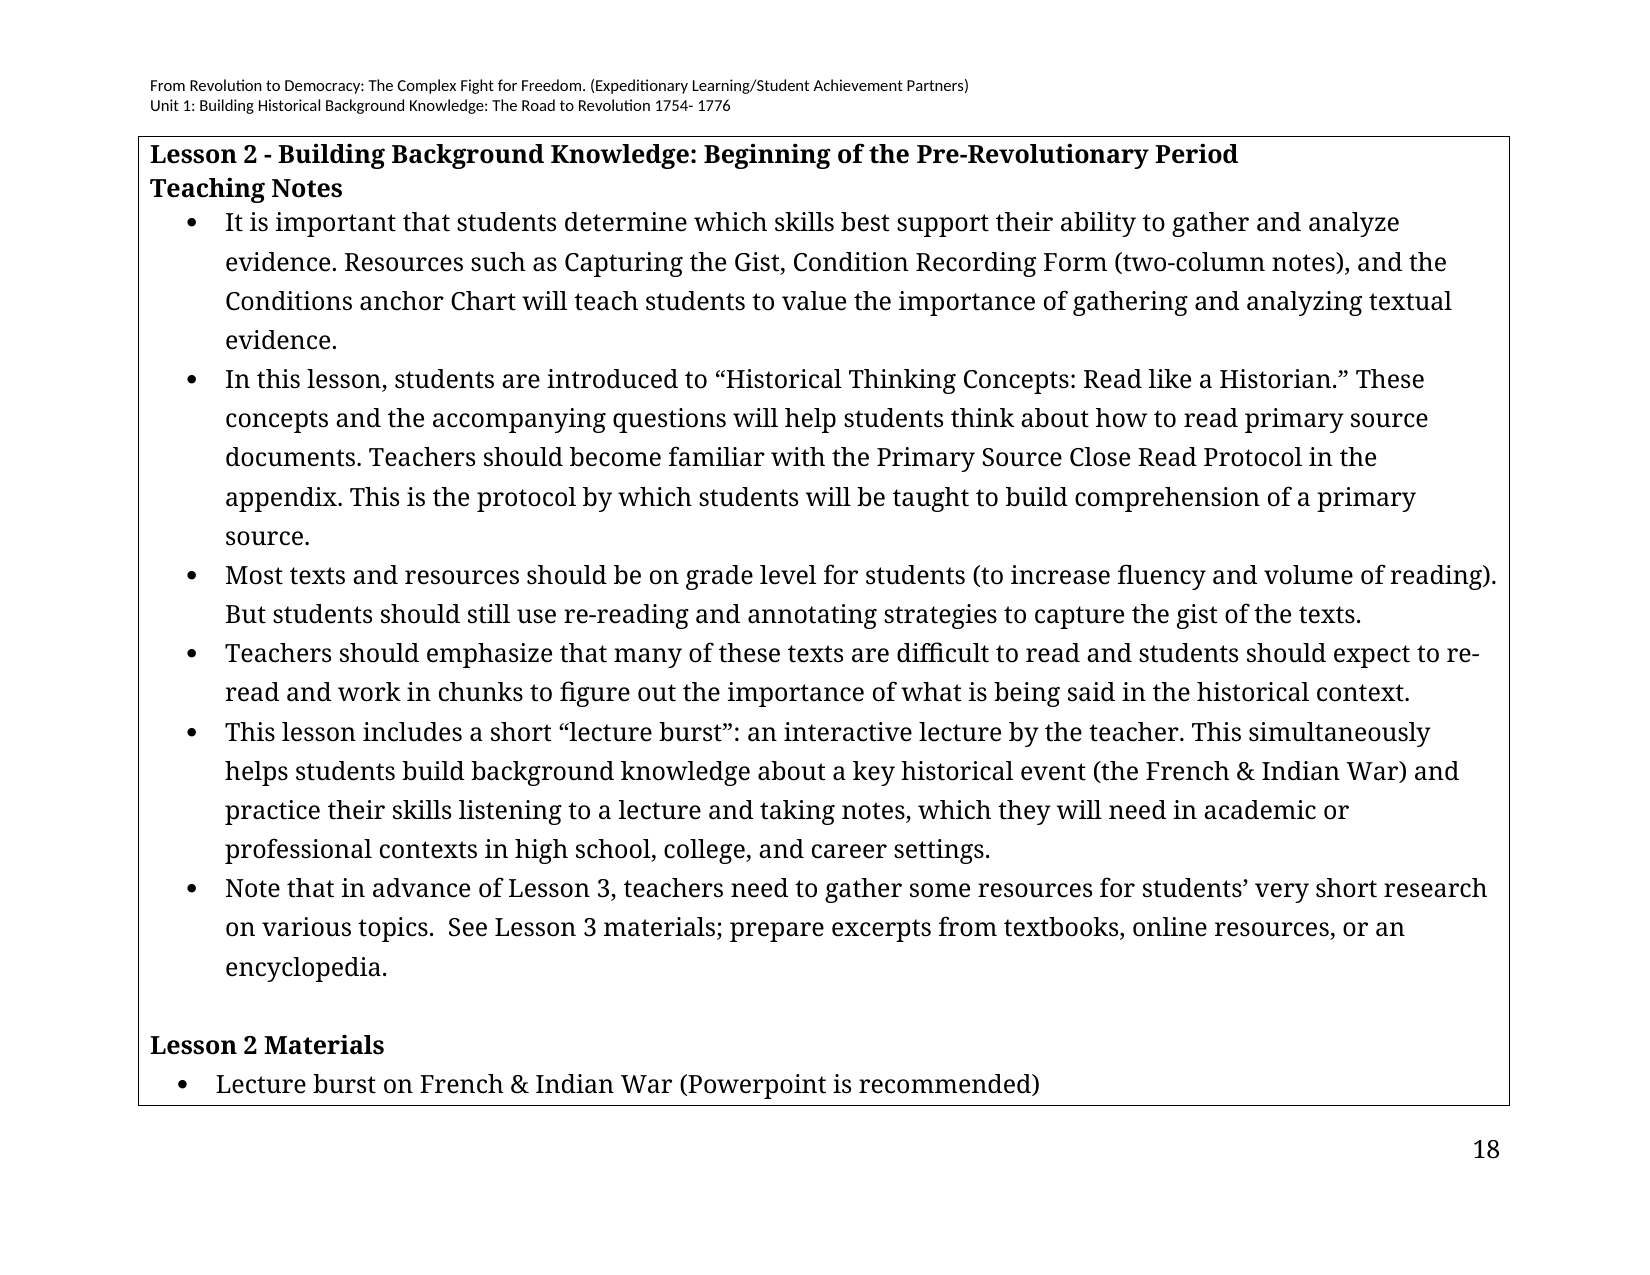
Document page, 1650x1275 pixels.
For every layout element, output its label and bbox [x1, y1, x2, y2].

table_cell [139, 137, 1509, 1105]
